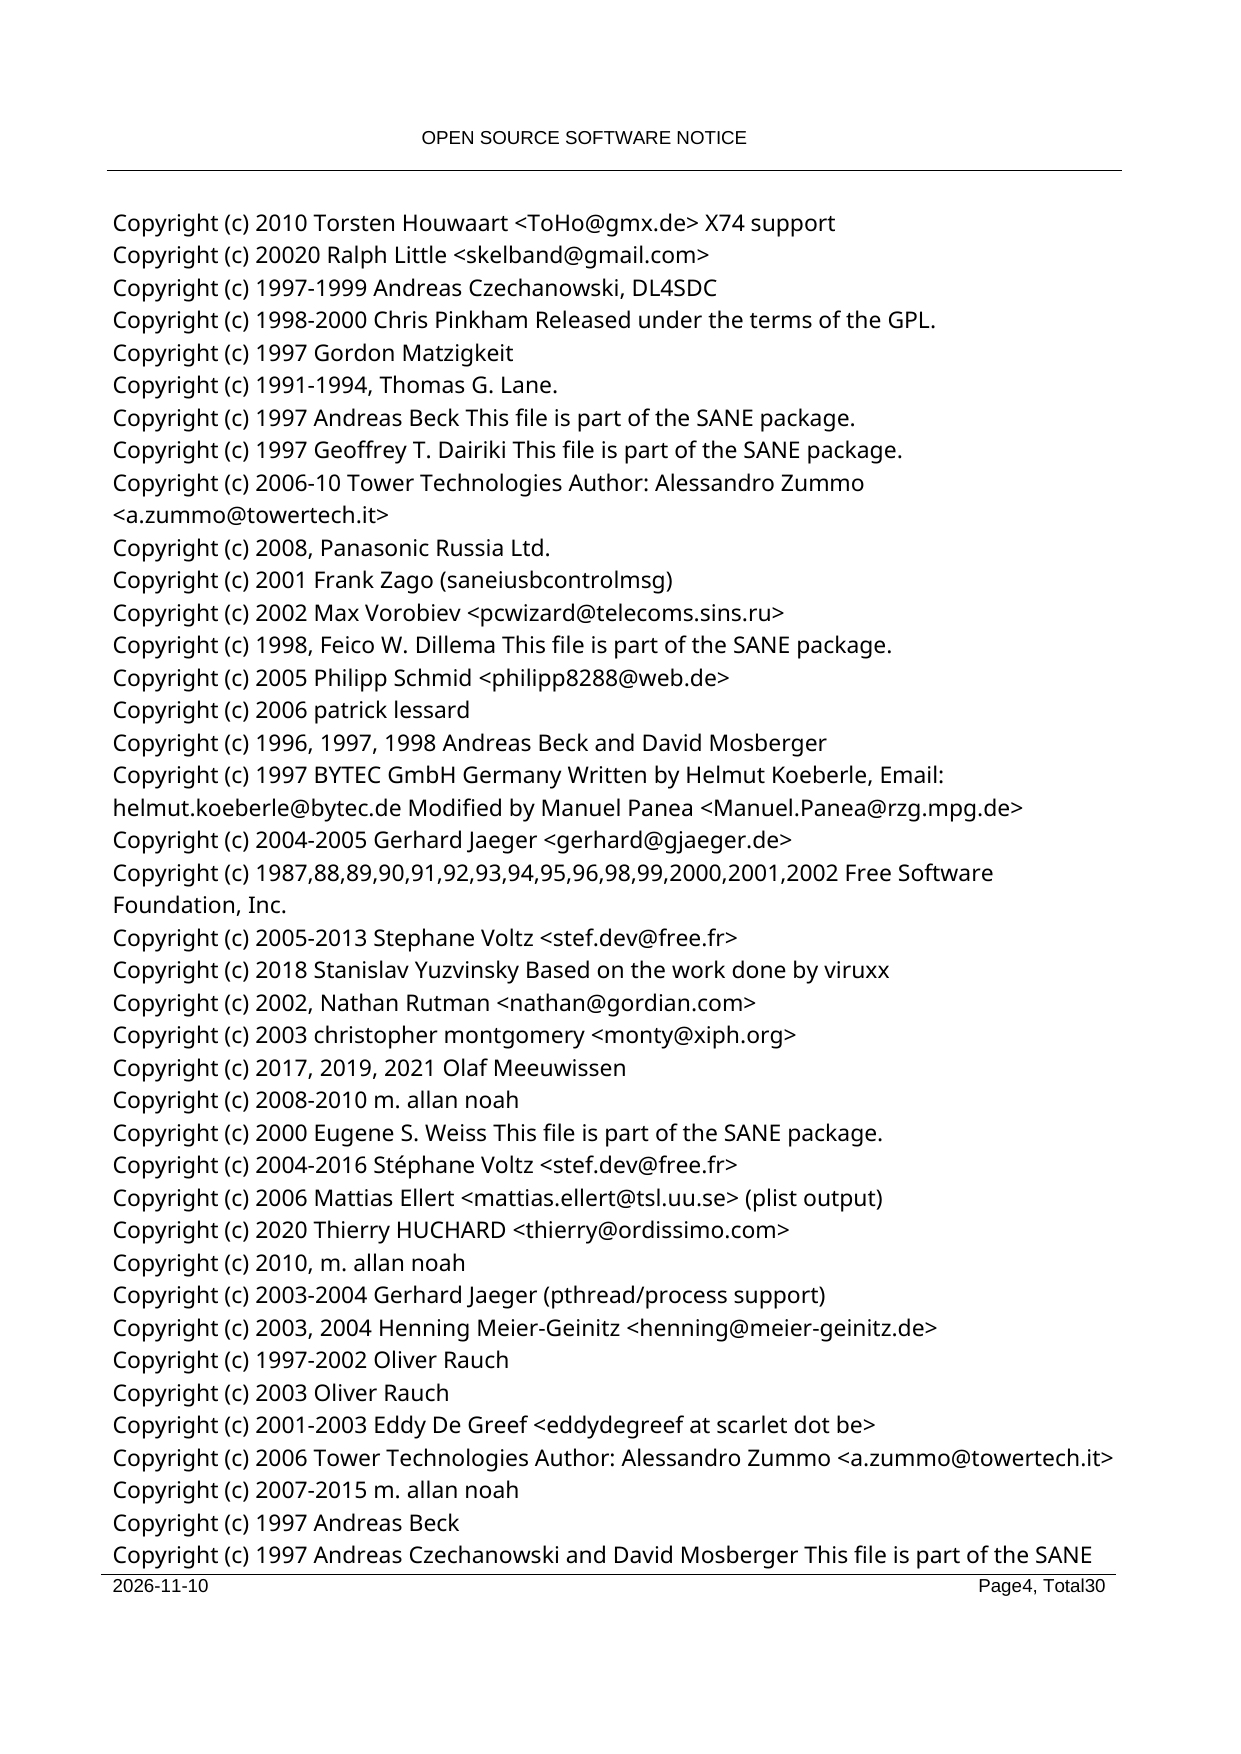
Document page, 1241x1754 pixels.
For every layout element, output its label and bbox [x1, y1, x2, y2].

text [112, 206, 1128, 1571]
